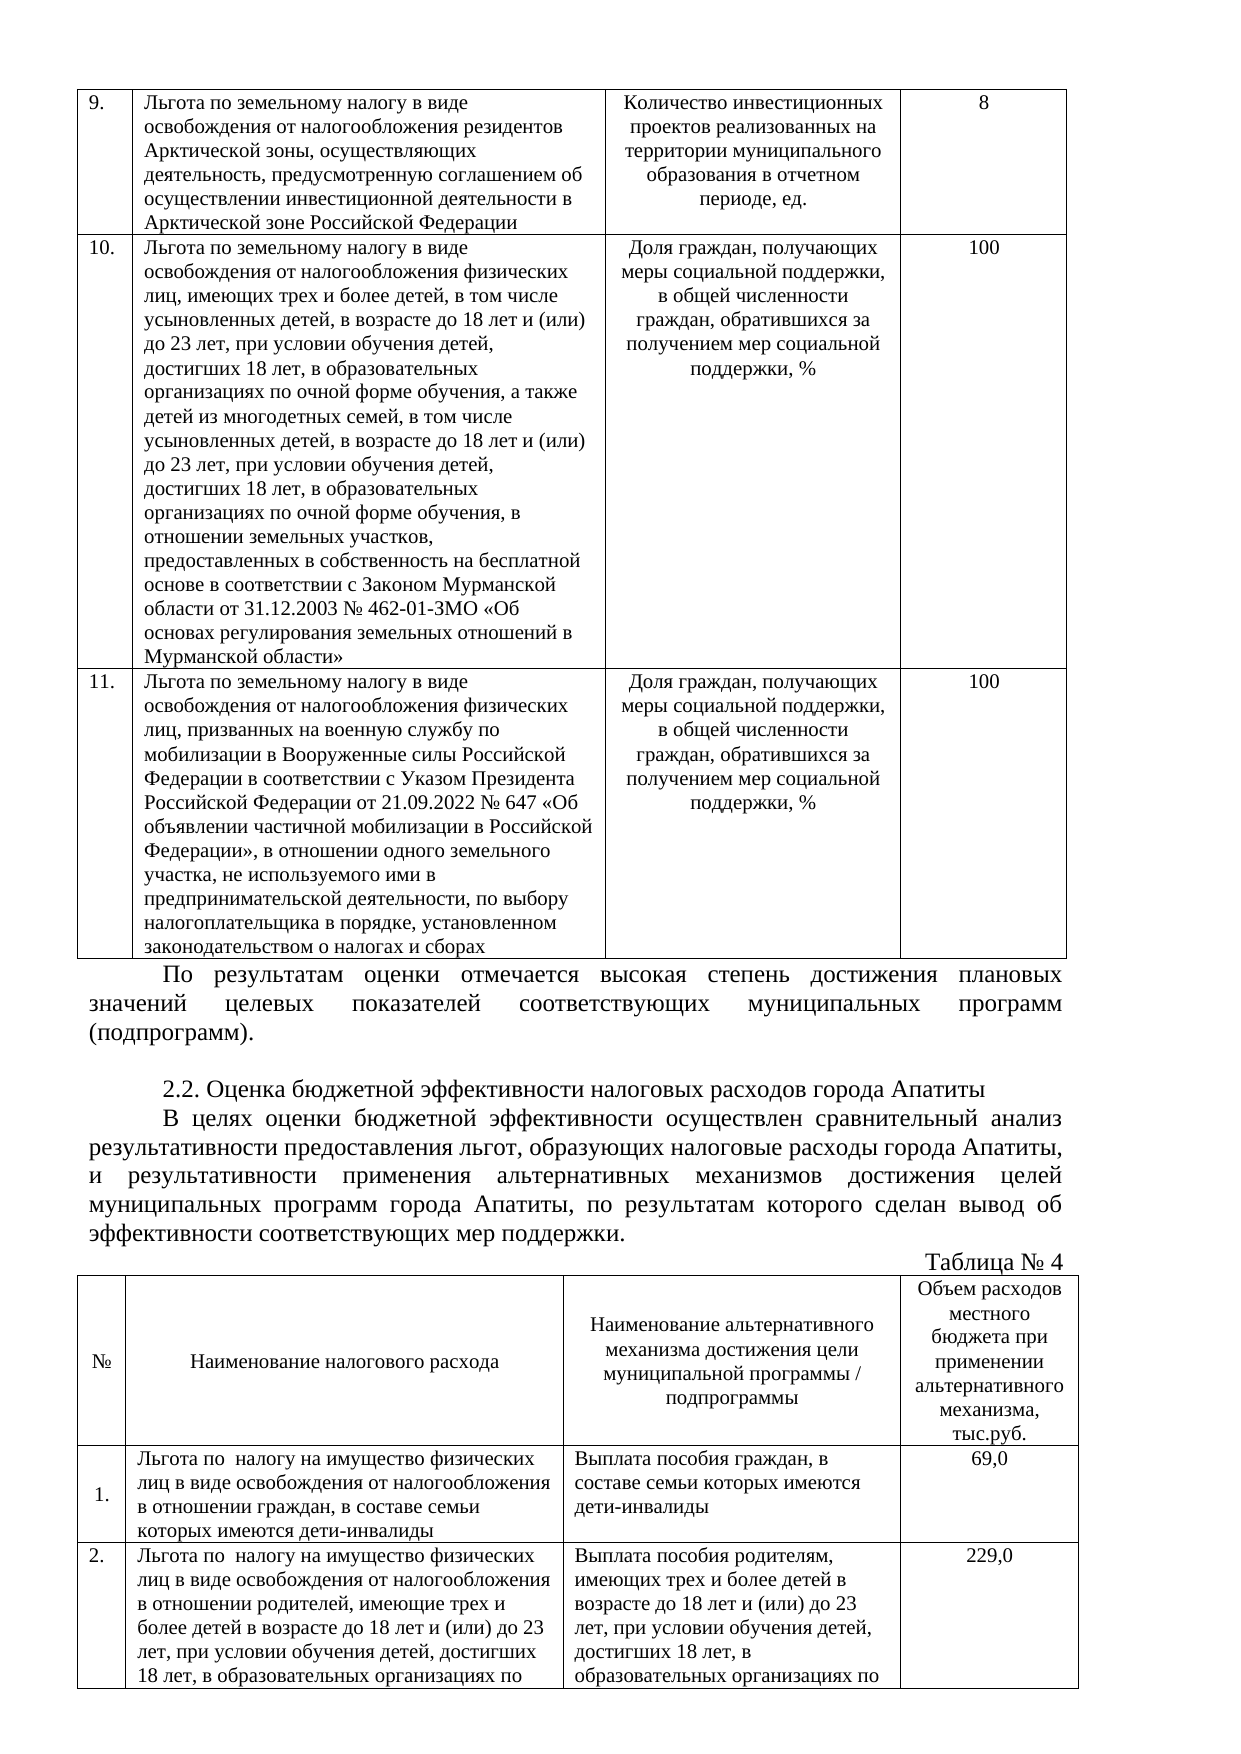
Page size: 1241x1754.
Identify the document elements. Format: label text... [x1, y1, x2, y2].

table_cell Льгота по земельному налогу в виде освобождения от налогообложения физических лиц, имеющих трех и более детей, в том числе усыновленных детей, в возрасте до 18 лет и (или) до 23 лет, при условии обучения детей, достигших 18 лет, в образовательных организациях по очной форме обучения, а также детей из многодетных семей, в том числе усыновленных детей, в возрасте до 18 лет и (или) до 23 лет, при условии обучения детей, достигших 18 лет, в образовательных организациях по очной форме обучения, в отношении земельных участков, предоставленных в собственность на бесплатной основе в соответствии с Законом Мурманской области от 31.12.2003 № 462-01-ЗМО «Об основах регулирования земельных отношений в Мурманской области» [133, 235, 605, 668]
table_cell 11. [78, 669, 132, 958]
table_cell Выплата пособия граждан, в составе семьи которых имеются дети-инвалиды [564, 1446, 900, 1542]
table_cell Доля граждан, получающих меры социальной поддержки, в общей численности граждан, обратившихся за получением мер социальной поддержки, % [606, 235, 900, 668]
table_cell 229,0 [901, 1543, 1078, 1687]
table_cell Льгота по налогу на имущество физических лиц в виде освобождения от налогообложения в отношении граждан, в составе семьи которых имеются дети-инвалиды [126, 1446, 563, 1542]
table_cell 9. [78, 90, 132, 234]
table_cell Льгота по земельному налогу в виде освобождения от налогообложения физических лиц, призванных на военную службу по мобилизации в Вооруженные силы Российской Федерации в соответствии с Указом Президента Российской Федерации от 21.09.2022 № 647 «Об объявлении частичной мобилизации в Российской Федерации», в отношении одного земельного участка, не используемого ими в предпринимательской деятельности, по выбору налогоплательщика в порядке, установленном законодательством о налогах и сборах [133, 669, 605, 958]
table_cell 8 [901, 90, 1066, 234]
table_cell Количество инвестиционных проектов реализованных на территории муниципального образования в отчетном периоде, ед. [606, 90, 900, 234]
text По результатам оценки отмечается высокая степень достижения плановых значений целевых показателей соответствующих муниципальных программ (подпрограмм). [89, 959, 1063, 1045]
table_header Наименование альтернативного механизма достижения цели муниципальной программы / подпрограммы [564, 1276, 900, 1445]
table_cell 69,0 [901, 1446, 1078, 1542]
text 2.2. Оценка бюджетной эффективности налоговых расходов города Апатиты [89, 1074, 1063, 1103]
text Таблица № 4 [89, 1247, 1063, 1275]
table_cell 100 [901, 235, 1066, 668]
text В целях оценки бюджетной эффективности осуществлен сравнительный анализ результативности предоставления льгот, образующих налоговые расходы города Апатиты, и результативности применения альтернативных механизмов достижения целей муниципальных программ города Апатиты, по результатам которого сделан вывод об эффективности соответствующих мер поддержки. [89, 1103, 1063, 1247]
table_cell 100 [901, 669, 1066, 958]
table_header Наименование налогового расхода [126, 1276, 563, 1445]
table_cell Доля граждан, получающих меры социальной поддержки, в общей численности граждан, обратившихся за получением мер социальной поддержки, % [606, 669, 900, 958]
table_header Объем расходов местного бюджета при применении альтернативного механизма, тыс.руб. [901, 1276, 1078, 1445]
table_header № [78, 1276, 125, 1445]
table_cell 10. [78, 235, 132, 668]
table_cell 2. [78, 1543, 125, 1687]
table_cell 1. [78, 1446, 125, 1542]
table_cell Льгота по земельному налогу в виде освобождения от налогообложения резидентов Арктической зоны, осуществляющих деятельность, предусмотренную соглашением об осуществлении инвестиционной деятельности в Арктической зоне Российской Федерации [133, 90, 605, 234]
